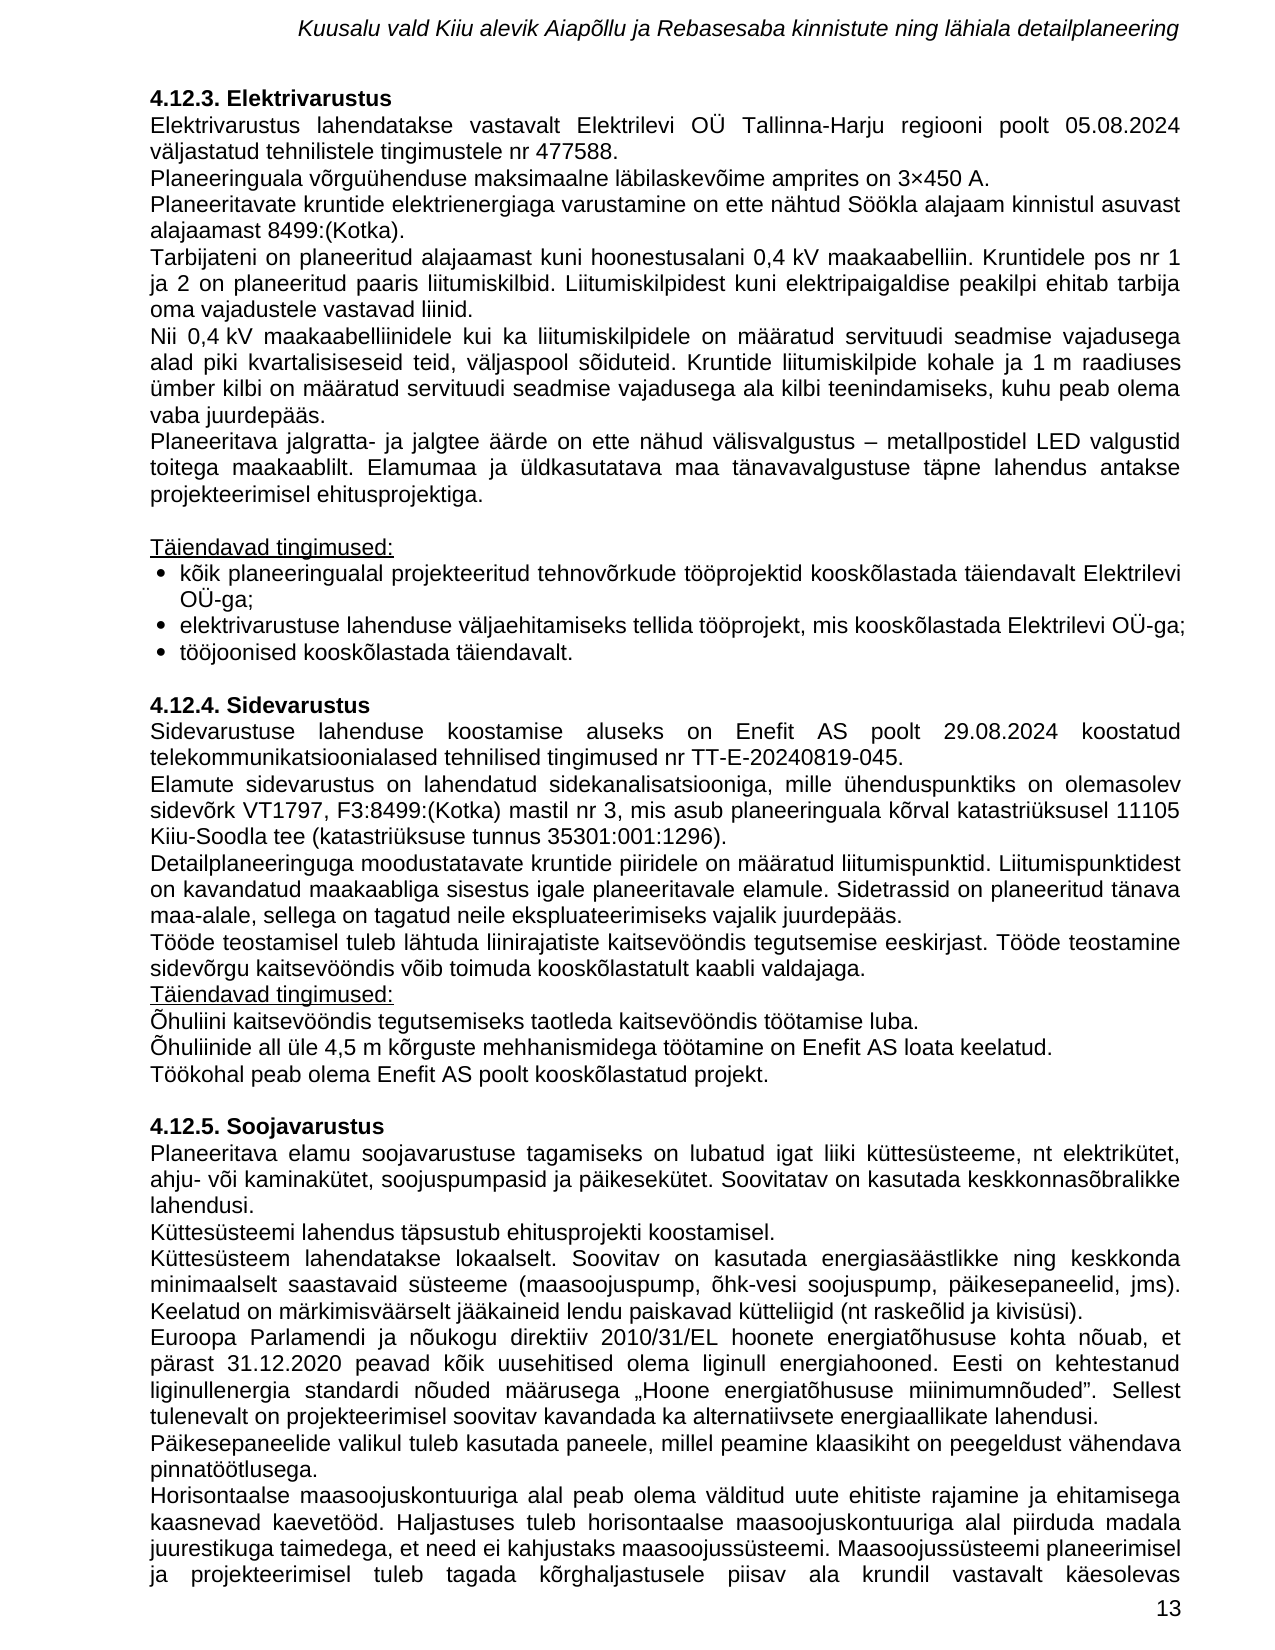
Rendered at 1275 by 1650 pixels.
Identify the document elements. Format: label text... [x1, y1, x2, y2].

text Töökohal peab olema Enefit AS poolt kooskõlastatud projekt. [150, 1061, 1181, 1087]
text Tööde teostamisel tuleb lähtuda liinirajatiste kaitsevööndis tegutsemise eeskirjast. Tööde teostamine sidevõrgu kaitsevööndis võib toimuda kooskõlastatult kaabli valdajaga. [150, 929, 1181, 981]
text Õhuliinide all üle 4,5 m kõrguste mehhanismidega töötamine on Enefit AS loata keelatud. [150, 1034, 1181, 1061]
subtitle Elektrivarustus [150, 85, 1181, 112]
text Detailplaneeringuga moodustatavate kruntide piiridele on määratud liitumispunktid. Liitumispunktidest on kavandatud maakaabliga sisestus igale planeeritavale elamule. Sidetrassid on planeeritud tänava maa-alale, sellega on tagatud neile ekspluateerimiseks vajalik juurdepääs. [150, 850, 1181, 929]
text Planeeritava elamu soojavarustuse tagamiseks on lubatud igat liiki küttesüsteeme, nt elektrikütet, ahju- või kaminakütet, soojuspumpasid ja päikesekütet. Soovitatav on kasutada keskkonnasõbralikke lahendusi. [150, 1139, 1181, 1219]
text Planeeringuala võrguühenduse maksimaalne läbilaskevõime amprites on 3×450 A. [150, 164, 1189, 191]
list kõik planeeringualal projekteeritud tehnovõrkude tööprojektid kooskõlastada täiendavalt Elektrilevi OÜ-ga; [157, 560, 1181, 612]
text Täiendavad tingimused: [150, 533, 1181, 560]
text Küttesüsteem lahendatakse lokaalselt. Soovitav on kasutada energiasäästlikke ning keskkonda minimaalselt saastavaid süsteeme (maasoojuspump, õhk-vesi soojuspump, päikesepaneelid, jms). Keelatud on märkimisväärselt jääkaineid lendu paiskavad kütteliigid (nt raskeõlid ja kivisüsi). [150, 1245, 1181, 1324]
text Tarbijateni on planeeritud alajaamast kuni hoonestusalani 0,4 kV maakaabelliin. Kruntidele pos nr 1 ja 2 on planeeritud paaris liitumiskilbid. Liitumiskilpidest kuni elektripaigaldise peakilpi ehitab tarbija oma vajadustele vastavad liinid. [150, 243, 1181, 323]
text Euroopa Parlamendi ja nõukogu direktiiv 2010/31/EL hoonete energiatõhususe kohta nõuab, et pärast 31.12.2020 peavad kõik uusehitised olema liginull energiahooned. Eesti on kehtestanud liginullenergia standardi nõuded määrusega „Hoone energiatõhususe miinimumnõuded”. Sellest tulenevalt on projekteerimisel soovitav kavandada ka alternatiivsete energiaallikate lahendusi. [150, 1324, 1181, 1429]
text Küttesüsteemi lahendus täpsustub ehitusprojekti koostamisel. [150, 1219, 1181, 1245]
text Õhuliini kaitsevööndis tegutsemiseks taotleda kaitsevööndis töötamise luba. [150, 1008, 1181, 1034]
subtitle Soojavarustus [150, 1113, 1181, 1139]
list elektrivarustuse lahenduse väljaehitamiseks tellida tööprojekt, mis kooskõlastada Elektrilevi OÜ-ga; [157, 612, 1198, 639]
text Elektrivarustus lahendatakse vastavalt Elektrilevi OÜ Tallinna-Harju regiooni poolt 05.08.2024 väljastatud tehnilistele tingimustele nr 477588. [150, 112, 1181, 164]
text Planeeritava jalgratta- ja jalgtee äärde on ette nähud välisvalgustus – metallpostidel LED valgustid toitega maakaablilt. Elamumaa ja üldkasutatava maa tänavavalgustuse täpne lahendus antakse projekteerimisel ehitusprojektiga. [150, 428, 1181, 507]
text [150, 1482, 1181, 1588]
text Planeeritavate kruntide elektrienergiaga varustamine on ette nähtud Söökla alajaam kinnistul asuvast alajaamast 8499:(Kotka). [150, 191, 1181, 243]
text Sidevarustuse lahenduse koostamise aluseks on Enefit AS poolt 29.08.2024 koostatud telekommunikatsioonialased tehnilised tingimused nr TT-E-20240819-045. [150, 718, 1181, 771]
subtitle Sidevarustus [150, 692, 1181, 718]
text Täiendavad tingimused: [150, 981, 1181, 1008]
text Päikesepaneelide valikul tuleb kasutada paneele, millel peamine klaasikiht on peegeldust vähendava pinnatöötlusega. [150, 1429, 1181, 1482]
text Nii 0,4 kV maakaabelliinidele kui ka liitumiskilpidele on määratud servituudi seadmise vajadusega alad piki kvartalisiseseid teid, väljaspool sõiduteid. Kruntide liitumiskilpide kohale ja 1 m raadiuses ümber kilbi on määratud servituudi seadmise vajadusega ala kilbi teenindamiseks, kuhu peab olema vaba juurdepääs. [150, 323, 1181, 428]
text Elamute sidevarustus on lahendatud sidekanalisatsiooniga, mille ühenduspunktiks on olemasolev sidevõrk VT1797, F3:8499:(Kotka) mastil nr 3, mis asub planeeringuala kõrval katastriüksusel 11105 Kiiu-Soodla tee (katastriüksuse tunnus 35301:001:1296). [150, 771, 1181, 850]
list tööjoonised kooskõlastada täiendavalt. [157, 639, 1181, 665]
